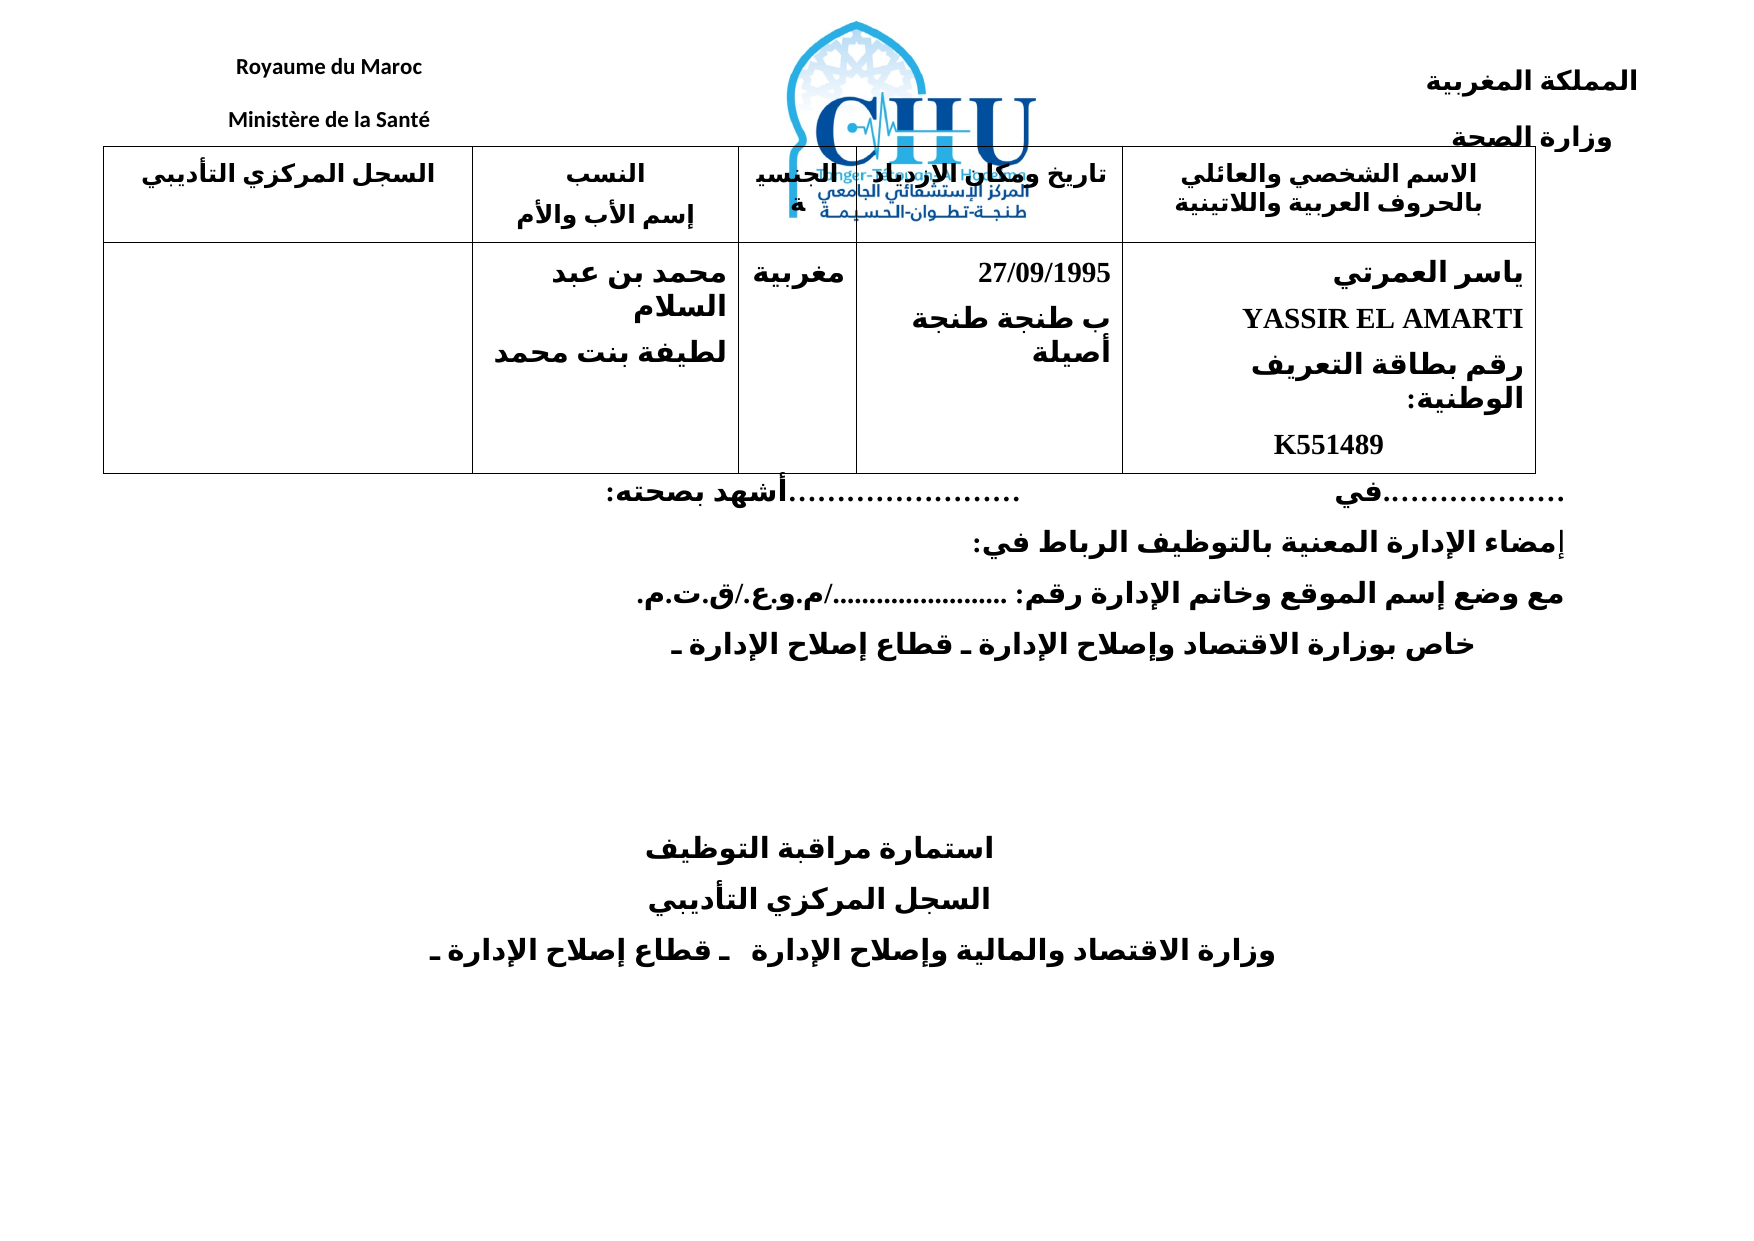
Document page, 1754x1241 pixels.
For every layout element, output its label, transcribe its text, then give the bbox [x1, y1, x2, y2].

table_cell مغربية [739, 243, 856, 473]
table_cell 27/09/1995 ب طنجة طنجة أصيلة [857, 243, 1122, 473]
text خاص بوزارة الاقتصاد وإصلاح الإدارة ـ قطاع إصلاح الإدارة ـ [162, 627, 1476, 661]
text مع وضع إسم الموقع وخاتم الإدارة رقم: ......................../م.و.ع./ق.ت.م. [162, 576, 1565, 610]
table_header الاسم الشخصي والعائلي بالحروف العربية واللاتينية [1123, 147, 1535, 242]
table_header السجل المركزي التأديبي [104, 147, 472, 242]
text ……………….في ……………………أشهد بصحته: [162, 155, 1565, 508]
table_header تاريخ ومكان الازدياد [857, 147, 1122, 242]
text إمضاء الإدارة المعنية بالتوظيف الرباط في: [162, 525, 1565, 559]
picture [745, 3, 1062, 146]
table_header الجنسية [739, 147, 856, 242]
table_cell محمد بن عبد السلام لطيفة بنت محمد [473, 243, 738, 473]
table_cell [104, 243, 472, 473]
table_header النسب إسم الأب والأم [473, 147, 738, 242]
text استمارة مراقبة التوظيف [162, 831, 1476, 865]
text السجل المركزي التأديبي [162, 882, 1476, 916]
table_cell ياسر العمرتي YASSIR EL AMARTI رقم بطاقة التعريف الوطنية: K551489 [1123, 243, 1535, 473]
text وزارة الاقتصاد والمالية وإصلاح الإدارة ـ قطاع إصلاح الإدارة ـ [162, 933, 1654, 967]
